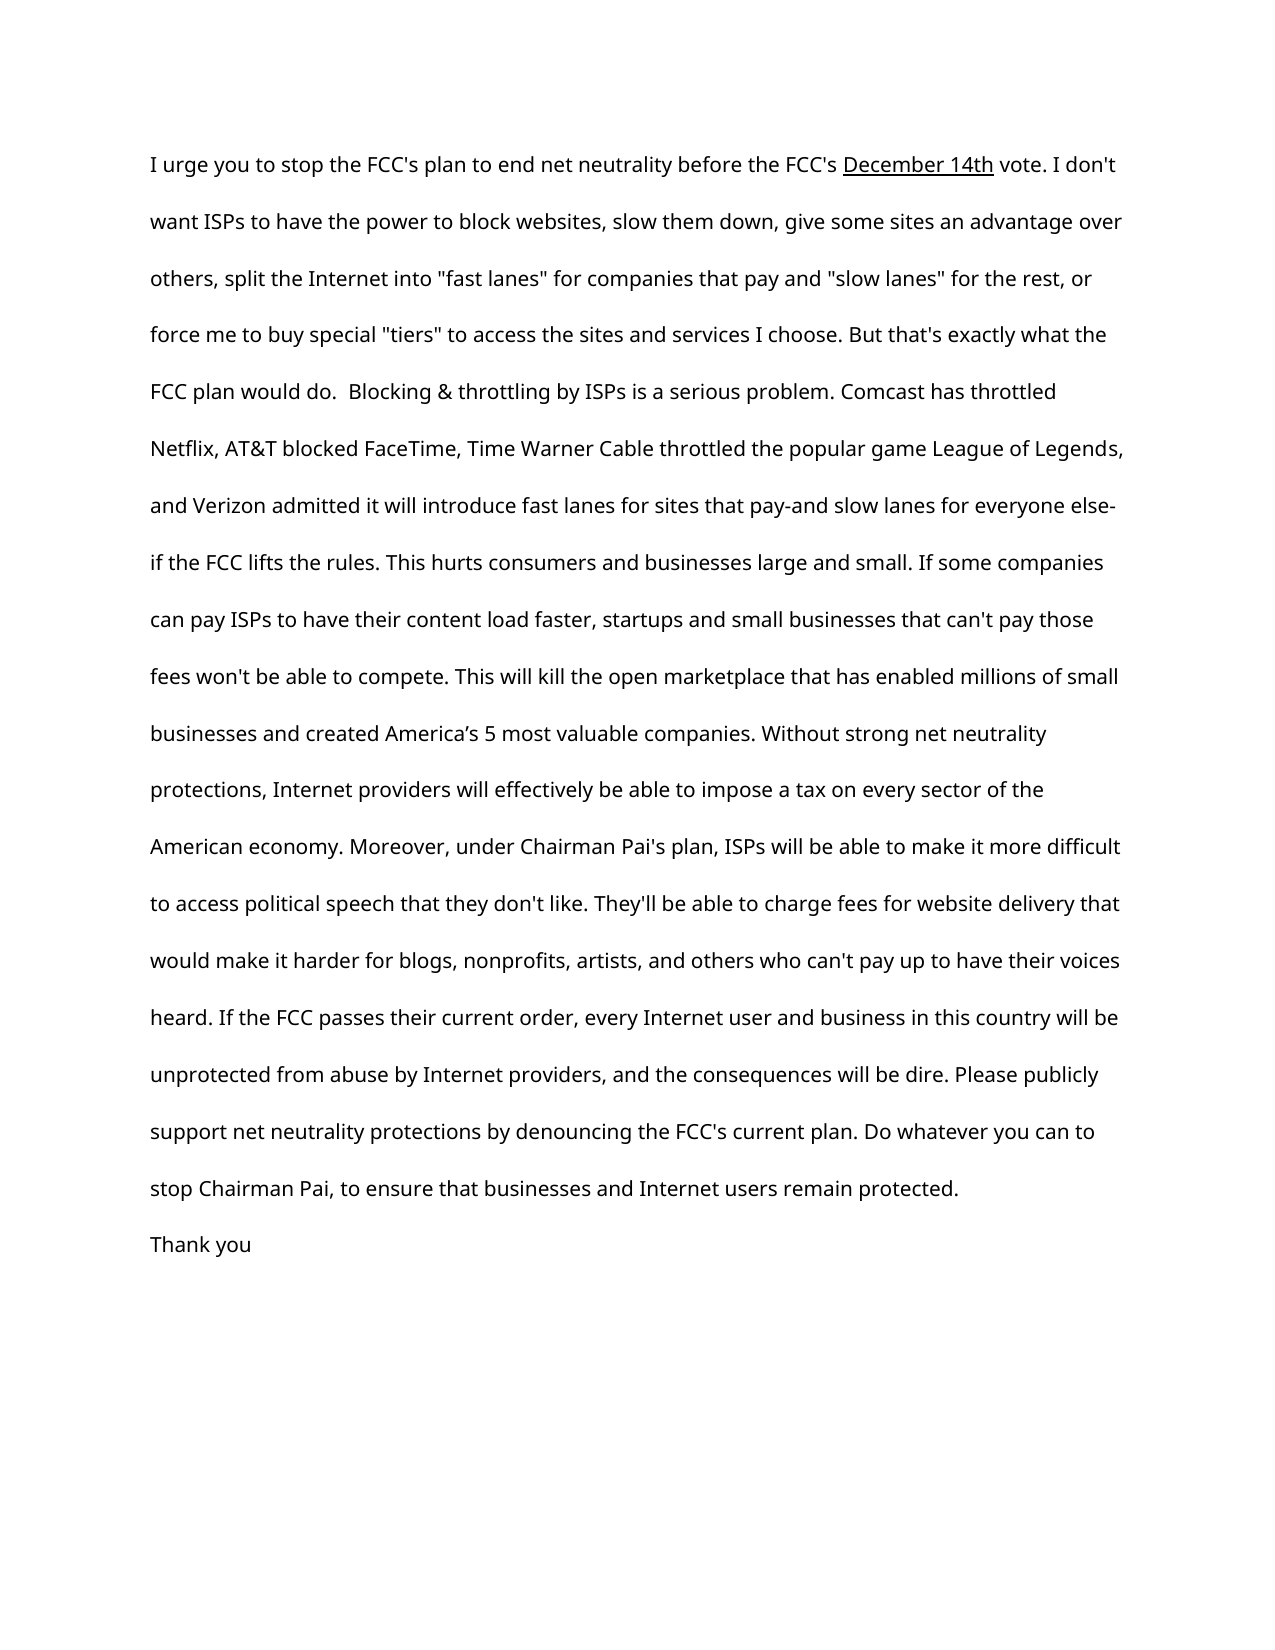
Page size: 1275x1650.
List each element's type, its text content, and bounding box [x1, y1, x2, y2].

text Thank you [150, 1231, 1125, 1259]
text I urge you to stop the FCC's plan to end net neutrality before the FCC's December 14th vote. I don't want ISPs to have the power to block websites, slow them down, give some sites an advantage over others, split the Internet into "fast lanes" for companies that pay and "slow lanes" for the rest, or force me to buy special "tiers" to access the sites and services I choose. But that's exactly what the FCC plan would do. Blocking & throttling by ISPs is a serious problem. Comcast has throttled Netflix, AT&T blocked FaceTime, Time Warner Cable throttled the popular game League of Legends, and Verizon admitted it will introduce fast lanes for sites that pay-and slow lanes for everyone else-if the FCC lifts the rules. This hurts consumers and businesses large and small. If some companies can pay ISPs to have their content load faster, startups and small businesses that can't pay those fees won't be able to compete. This will kill the open marketplace that has enabled millions of small businesses and created America’s 5 most valuable companies. Without strong net neutrality protections, Internet providers will effectively be able to impose a tax on every sector of the American economy. Moreover, under Chairman Pai's plan, ISPs will be able to make it more difficult to access political speech that they don't like. They'll be able to charge fees for website delivery that would make it harder for blogs, nonprofits, artists, and others who can't pay up to have their voices heard. If the FCC passes their current order, every Internet user and business in this country will be unprotected from abuse by Internet providers, and the consequences will be dire. Please publicly support net neutrality protections by denouncing the FCC's current plan. Do whatever you can to stop Chairman Pai, to ensure that businesses and Internet users remain protected. [150, 150, 1125, 1202]
